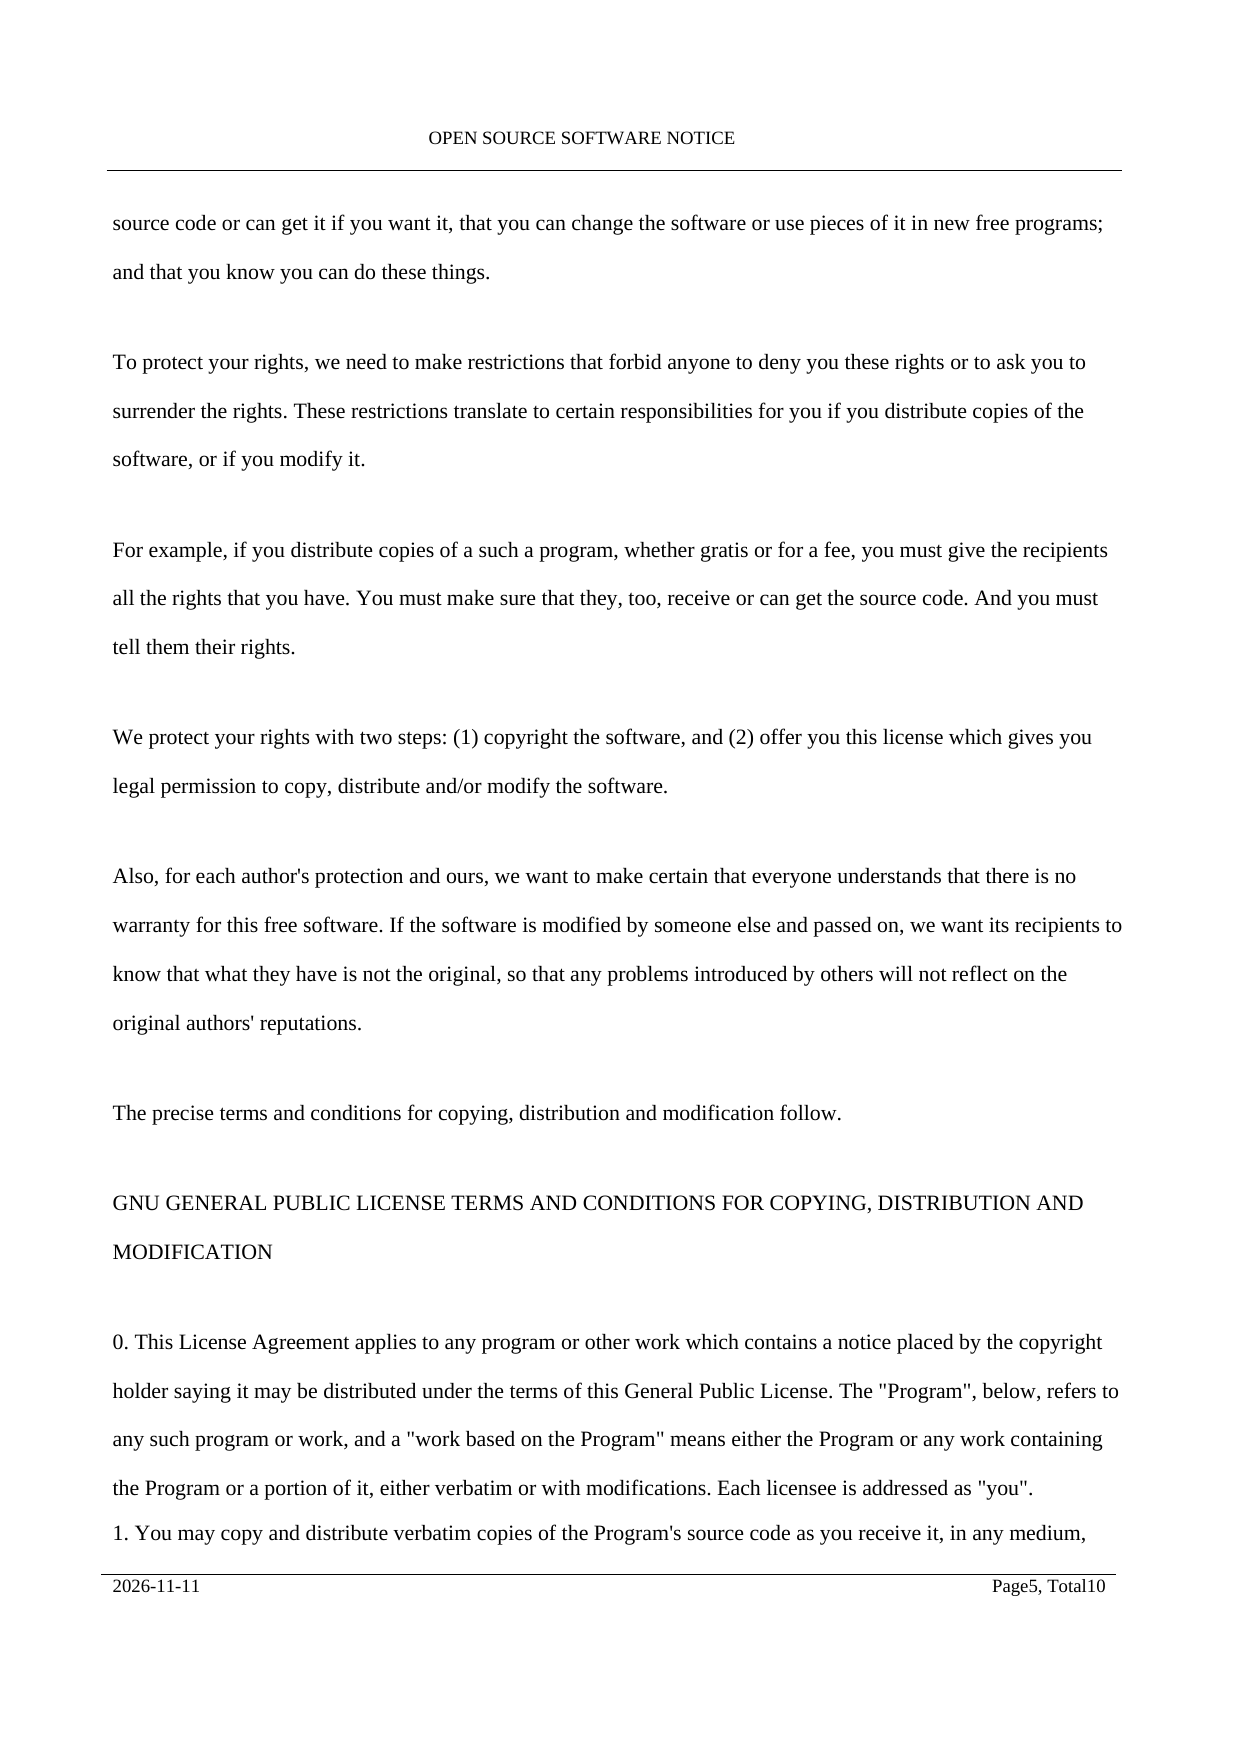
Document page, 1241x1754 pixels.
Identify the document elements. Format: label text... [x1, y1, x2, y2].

text Also, for each author's protection and ours, we want to make certain that everyone understands that there is no warranty for this free software. If the software is modified by someone else and passed on, we want its recipients to know that what they have is not the original, so that any problems introduced by others will not reflect on the original authors' reputations. [112, 860, 1128, 1038]
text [112, 1517, 1128, 1549]
text GNU GENERAL PUBLIC LICENSE TERMS AND CONDITIONS FOR COPYING, DISTRIBUTION AND MODIFICATION [112, 1186, 1128, 1268]
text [112, 206, 1128, 288]
text The precise terms and conditions for copying, distribution and modification follow. [112, 1096, 1128, 1129]
text 0. This License Agreement applies to any program or other work which contains a notice placed by the copyright holder saying it may be distributed under the terms of this General Public License. The "Program", below, refers to any such program or work, and a "work based on the Program" means either the Program or any work containing the Program or a portion of it, either verbatim or with modifications. Each licensee is addressed as "you". [112, 1325, 1128, 1504]
text We protect your rights with two steps: (1) copyright the software, and (2) offer you this license which gives you legal permission to copy, distribute and/or modify the software. [112, 721, 1128, 802]
text For example, if you distribute copies of a such a program, whether gratis or for a fee, you must give the recipients all the rights that you have. You must make sure that they, too, receive or can get the source code. And you must tell them their rights. [112, 533, 1128, 663]
text To protect your rights, we need to make restrictions that forbid anyone to deny you these rights or to ask you to surrender the rights. These restrictions translate to certain responsibilities for you if you distribute copies of the software, or if you modify it. [112, 345, 1128, 475]
